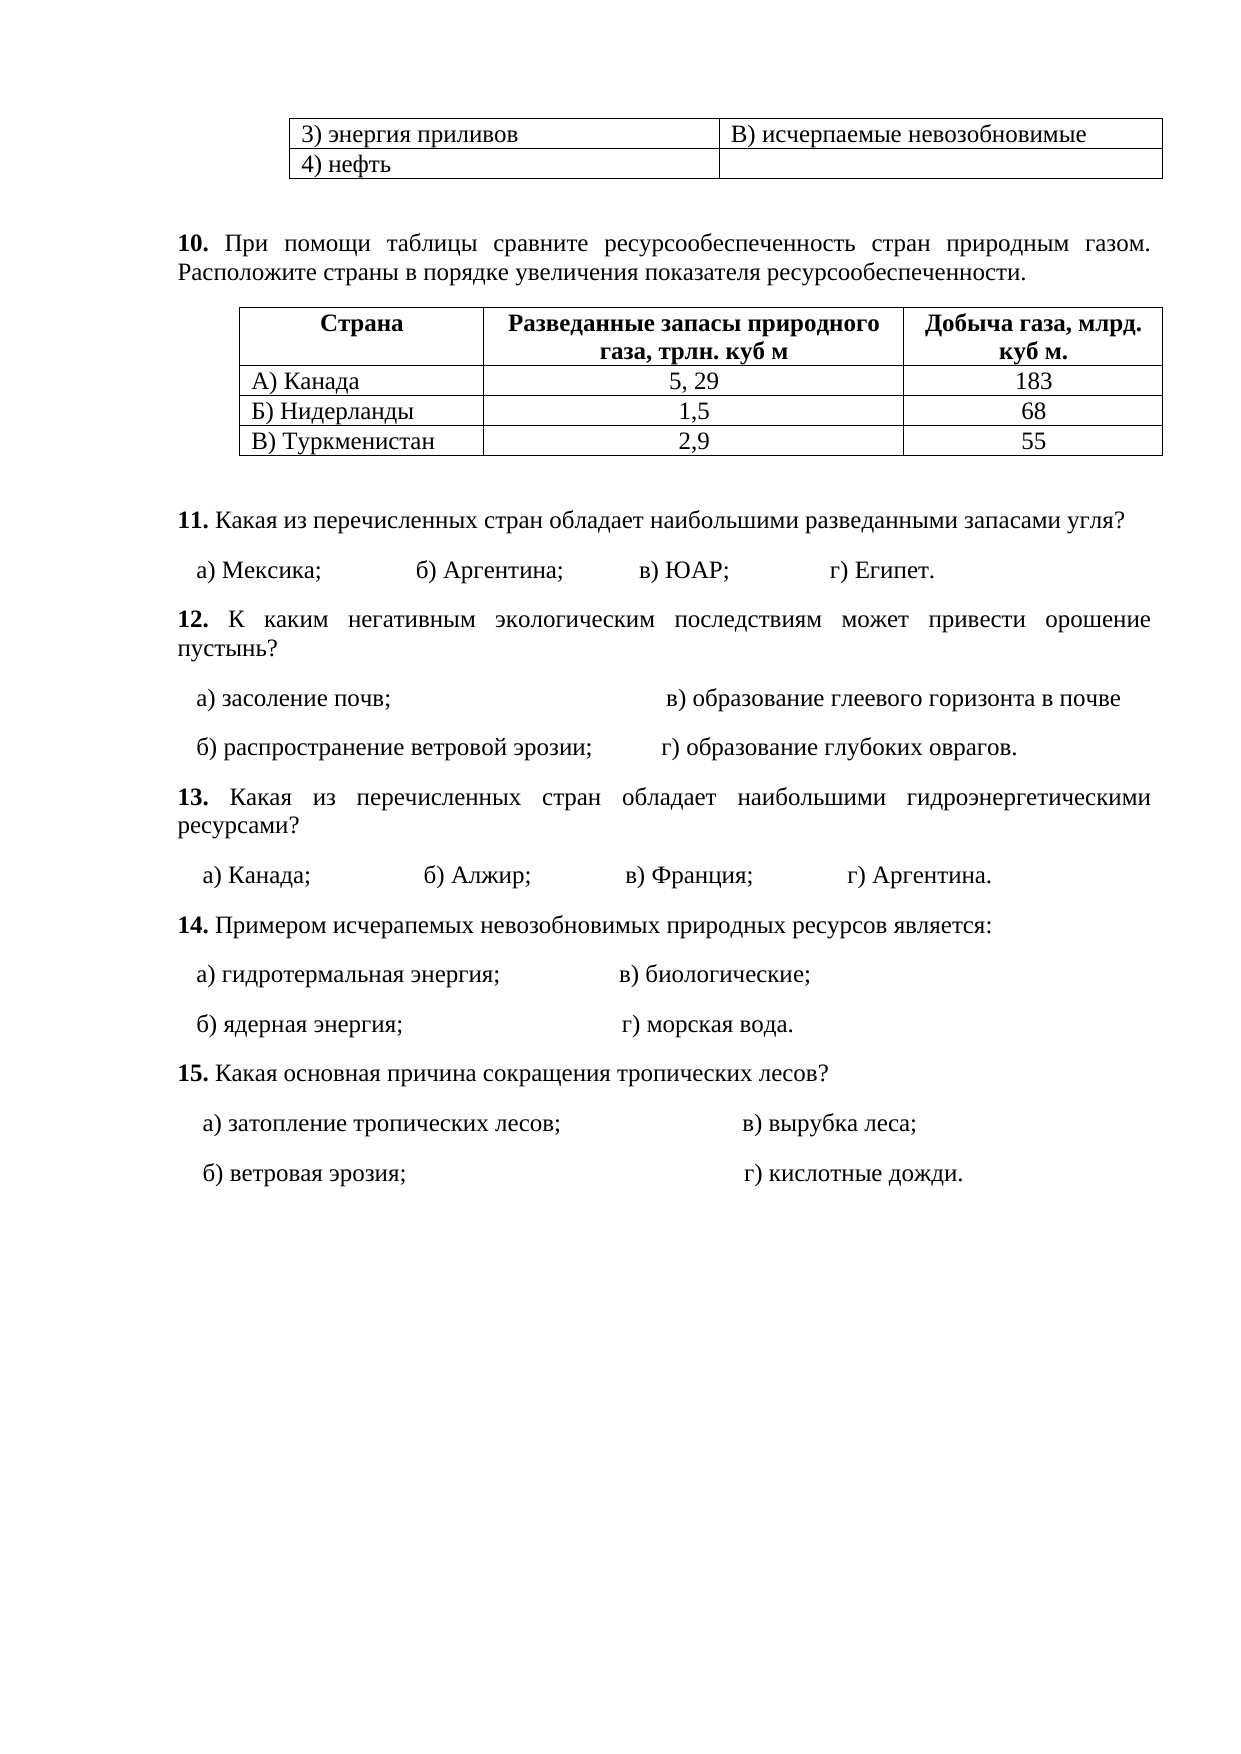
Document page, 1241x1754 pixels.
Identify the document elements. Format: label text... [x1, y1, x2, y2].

table_cell Б) Нидерланды [240, 396, 483, 425]
table_cell 2,9 [484, 426, 903, 454]
table_header Добыча газа, млрд. куб м. [904, 308, 1162, 365]
table_cell 183 [904, 366, 1162, 395]
text 13. Какая из перечисленных стран обладает наибольшими гидроэнергетическими ресурсами? [177, 782, 1152, 839]
table_cell 1,5 [484, 396, 903, 425]
table_cell 4) нефть [290, 149, 719, 178]
text 10. При помощи таблицы сравните ресурсообеспеченность стран природным газом. Расположите страны в порядке увеличения показателя ресурсообеспеченности. [177, 228, 1152, 286]
text б) распространение ветровой эрозии; г) образование глубоких оврагов. [177, 732, 1152, 761]
table_cell 3) энергия приливов [290, 119, 719, 148]
text а) Мексика; б) Аргентина; в) ЮАР; г) Египет. [177, 555, 1152, 583]
text 12. К каким негативным экологическим последствиям может привести орошение пустынь? [177, 604, 1152, 662]
table_header Разведанные запасы природного газа, трлн. куб м [484, 308, 903, 365]
text а) гидротермальная энергия; в) биологические; [177, 959, 1152, 988]
table_header Страна [240, 308, 483, 365]
text 15. Какая основная причина сокращения тропических лесов? [177, 1058, 1152, 1087]
text а) затопление тропических лесов; в) вырубка леса; [177, 1108, 1152, 1137]
text б) ветровая эрозия; г) кислотные дожди. [177, 1158, 1152, 1186]
table_cell А) Канада [240, 366, 483, 395]
text 11. Какая из перечисленных стран обладает наибольшими разведанными запасами угля? [177, 505, 1152, 534]
text а) засоление почв; в) образование глеевого горизонта в почве [177, 683, 1152, 711]
table_cell [720, 149, 1162, 178]
table_cell 55 [904, 426, 1162, 454]
table_cell В) исчерпаемые невозобновимые [720, 119, 1162, 148]
table_cell В) Туркменистан [240, 426, 483, 454]
text 14. Примером исчерапемых невозобновимых природных ресурсов является: [177, 910, 1152, 938]
table_cell 68 [904, 396, 1162, 425]
text б) ядерная энергия; г) морская вода. [177, 1009, 1152, 1038]
table_cell 5, 29 [484, 366, 903, 395]
text а) Канада; б) Алжир; в) Франция; г) Аргентина. [177, 860, 1152, 889]
